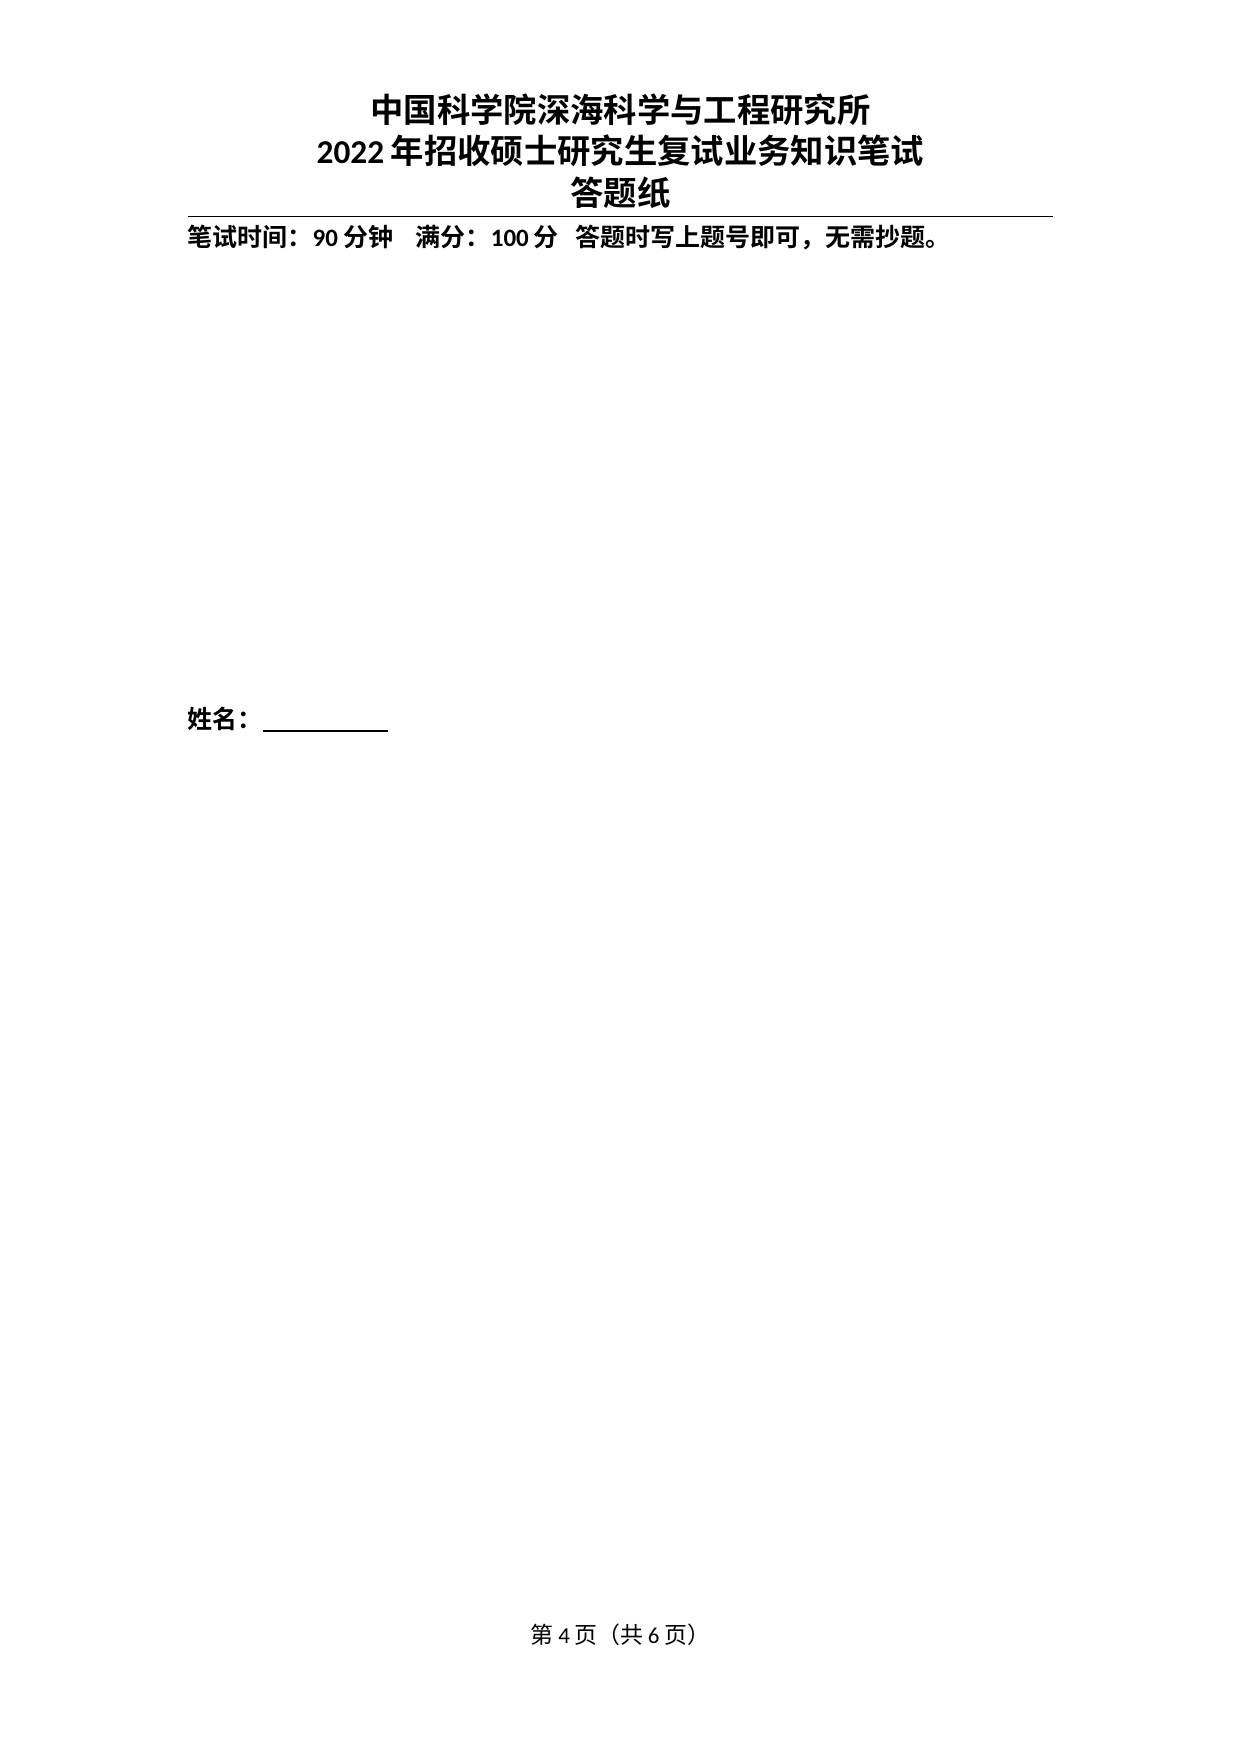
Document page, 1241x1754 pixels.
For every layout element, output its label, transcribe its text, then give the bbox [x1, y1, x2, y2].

text 姓名： [187, 685, 1053, 750]
